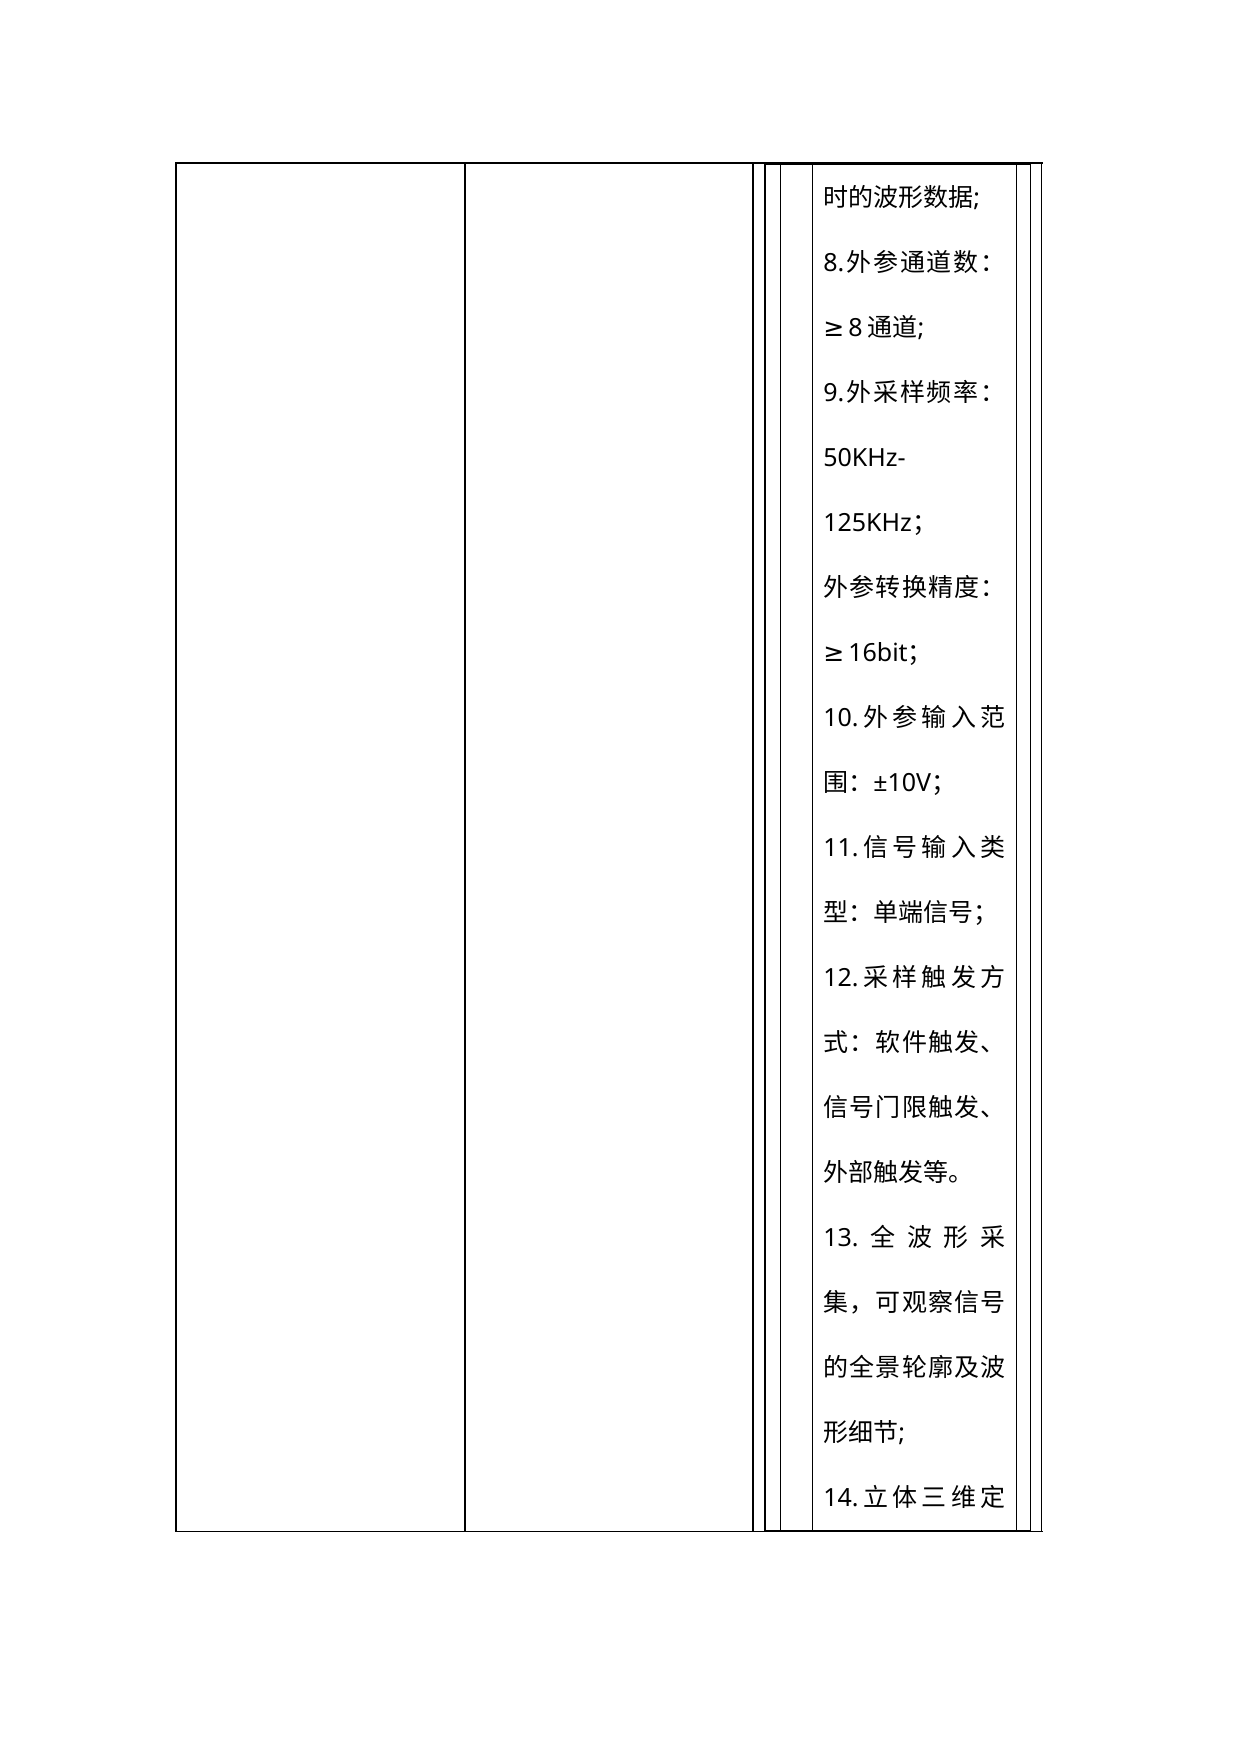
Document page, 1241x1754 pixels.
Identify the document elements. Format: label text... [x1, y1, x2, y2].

table_cell [754, 164, 764, 1531]
table_cell [813, 165, 1016, 1530]
table_cell [781, 165, 812, 1530]
table_cell [766, 165, 780, 1530]
table_cell [466, 164, 752, 1531]
table_cell 1 [177, 164, 464, 1531]
table_cell [1017, 165, 1030, 1530]
table_cell [1031, 164, 1041, 1531]
